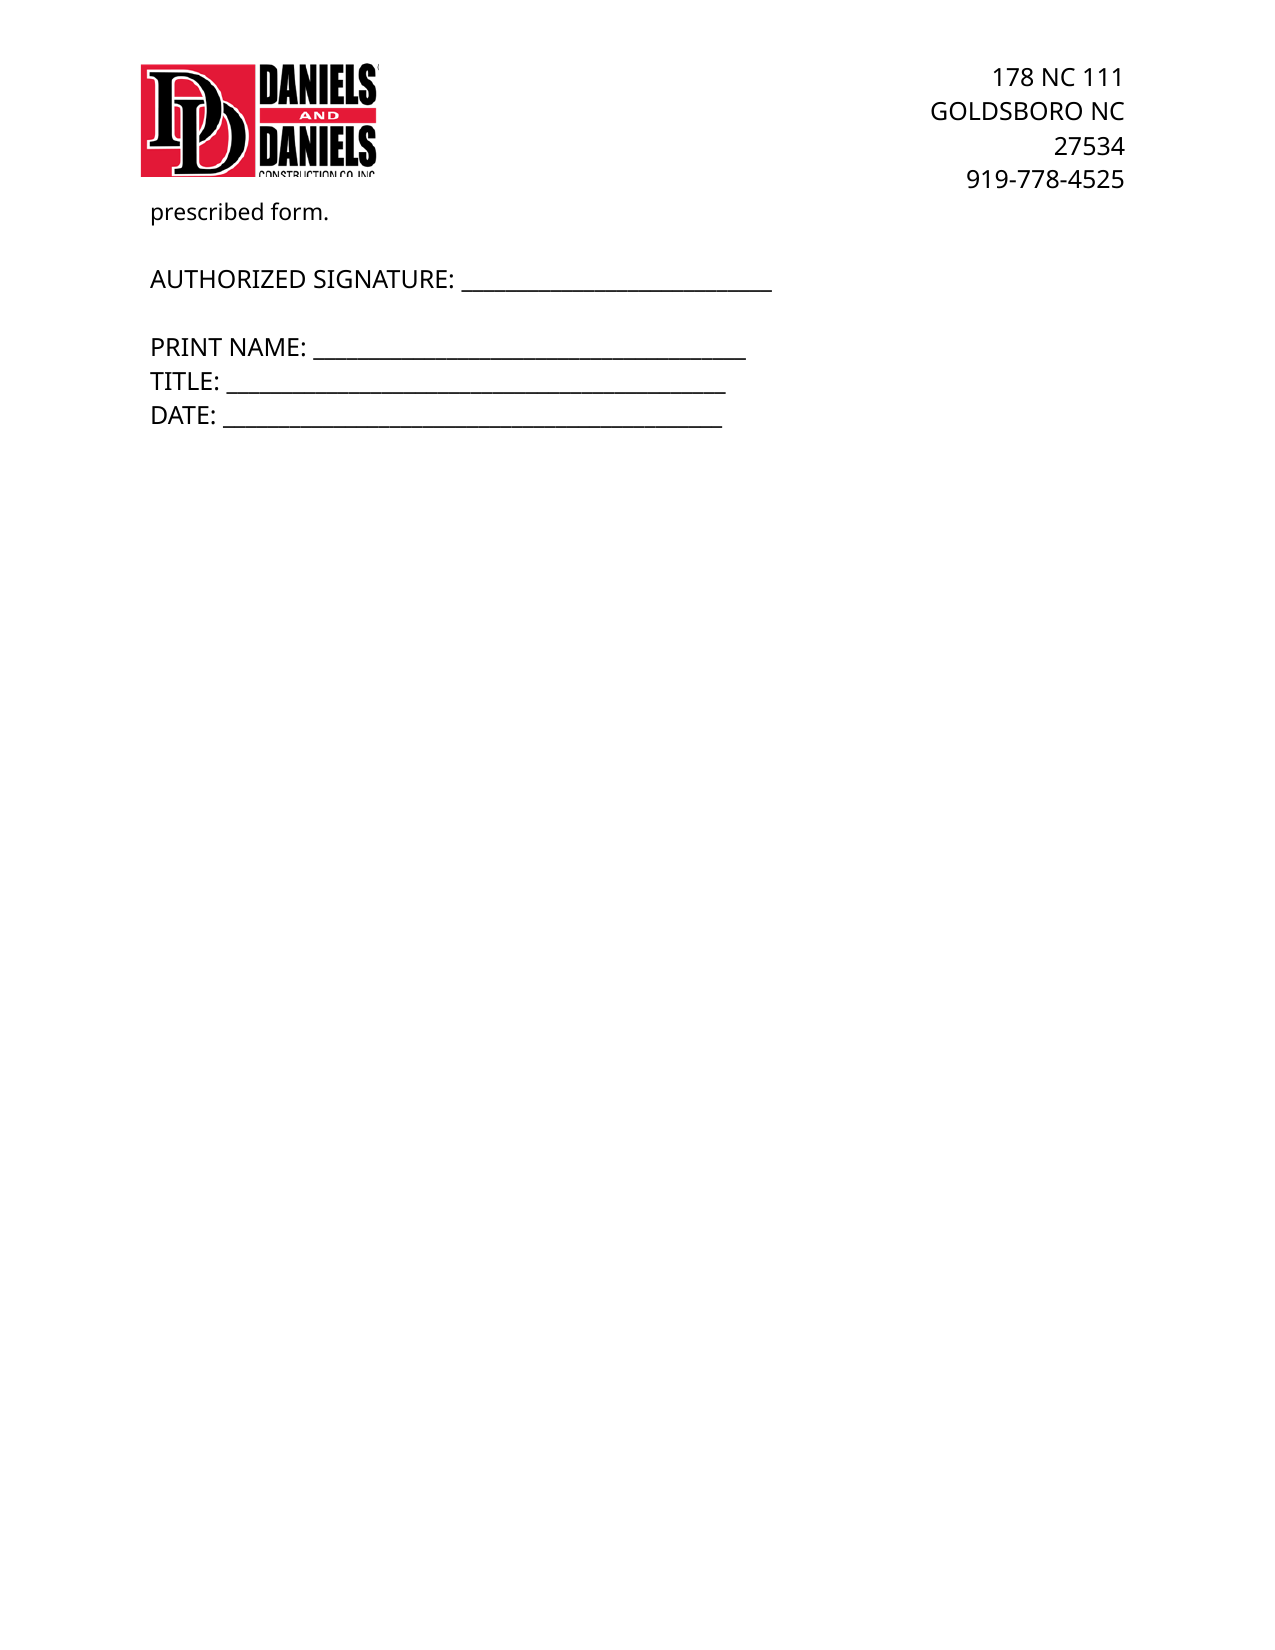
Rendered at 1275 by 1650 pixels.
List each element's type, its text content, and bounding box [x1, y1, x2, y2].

text DATE: _____________________________________________ [150, 398, 1125, 471]
text PRINT NAME: _______________________________________ [150, 330, 1125, 364]
text TITLE: _____________________________________________ [150, 364, 1125, 398]
picture [138, 63, 379, 176]
